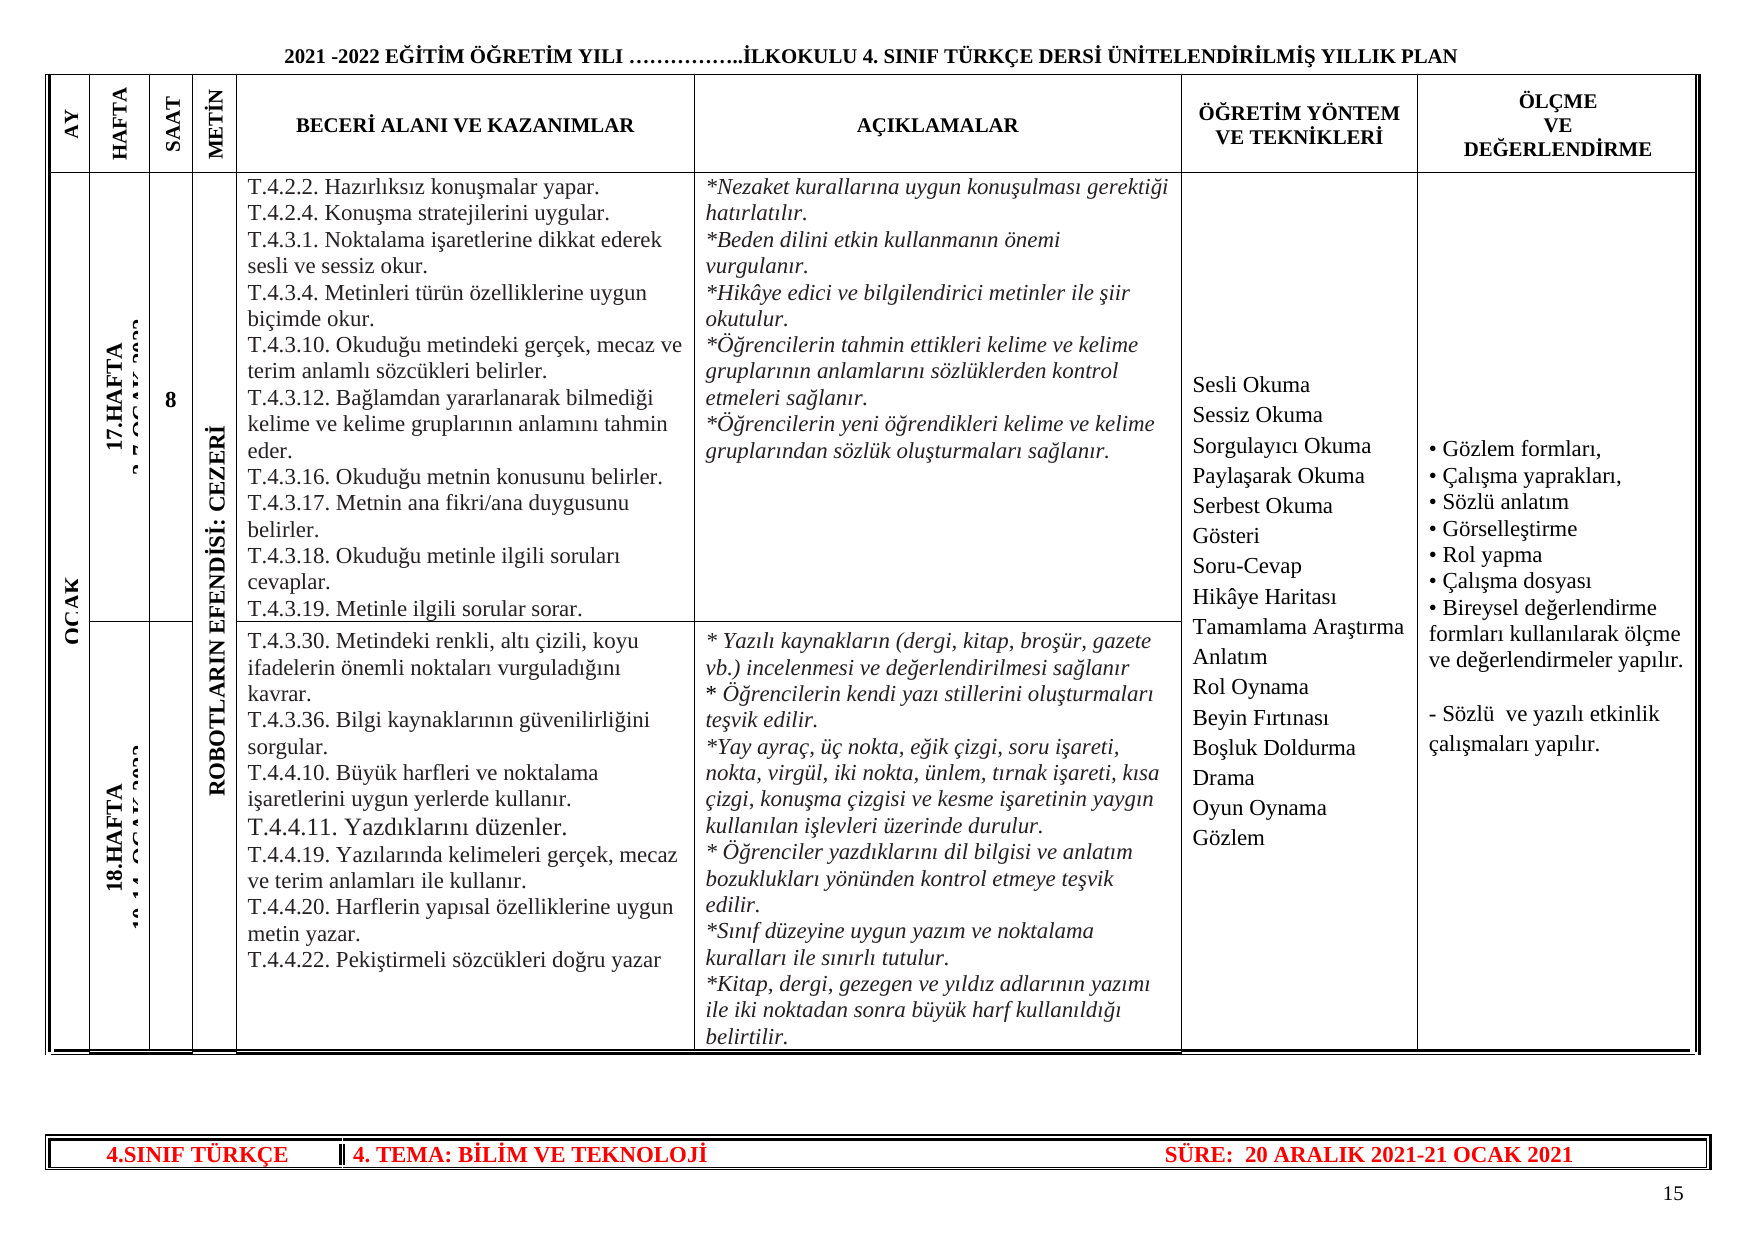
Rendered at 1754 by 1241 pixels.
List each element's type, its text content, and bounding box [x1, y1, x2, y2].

table_cell [150, 622, 192, 1049]
table_cell BECERİ ALANI VE KAZANIMLAR [237, 75, 694, 172]
table_cell *Nezaket kurallarına uygun konuşulması gerektiği hatırlatılır. *Beden dilini etkin kullanmanın önemi vurgulanır. *Hikâye edici ve bilgilendirici metinler ile şiir okutulur. *Öğrencilerin tahmin ettikleri kelime ve kelime gruplarının anlamlarını sözlüklerden kontrol etmeleri sağlanır. *Öğrencilerin yeni öğrendikleri kelime ve kelime gruplarından sözlük oluşturmaları sağlanır. [695, 173, 1181, 621]
table_cell METİN [193, 75, 236, 172]
table_cell ÖĞRETİM YÖNTEM VE TEKNİKLERİ [1182, 75, 1417, 172]
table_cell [1182, 173, 1417, 1049]
table_cell AY [51, 75, 89, 172]
table_cell AÇIKLAMALAR [695, 75, 1181, 172]
table_cell SAAT [150, 75, 192, 172]
table_cell 18.HAFTA 10-14 OCAK 2022 [90, 622, 149, 1049]
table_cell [1418, 173, 1695, 1049]
table_cell 17.HAFTA 3-7 OCAK 2022 23-27 ARALIK 2019 [90, 173, 149, 621]
table_header 4. TEMA: BİLİM VE TEKNOLOJİ SÜRE: 20 ARALIK 2021-21 OCAK 2021 [342, 1136, 1709, 1167]
table_cell OCAK [51, 173, 89, 1049]
table_cell ÖLÇME VE DEĞERLENDİRME [1418, 75, 1695, 172]
table_cell T.4.2.2. Hazırlıksız konuşmalar yapar. T.4.2.4. Konuşma stratejilerini uygular. T.4.3.1. Noktalama işaretlerine dikkat ederek sesli ve sessiz okur. T.4.3.4. Metinleri türün özelliklerine uygun biçimde okur. T.4.3.10. Okuduğu metindeki gerçek, mecaz ve terim anlamlı sözcükleri belirler. T.4.3.12. Bağlamdan yararlanarak bilmediği kelime ve kelime gruplarının anlamını tahmin eder. T.4.3.16. Okuduğu metnin konusunu belirler. T.4.3.17. Metnin ana fikri/ana duygusunu belirler. T.4.3.18. Okuduğu metinle ilgili soruları cevaplar. T.4.3.19. Metinle ilgili sorular sorar. [237, 173, 694, 621]
table_cell * Yazılı kaynakların (dergi, kitap, broşür, gazete vb.) incelenmesi ve değerlendirilmesi sağlanır * Öğrencilerin kendi yazı stillerini oluşturmaları teşvik edilir. *Yay ayraç, üç nokta, eğik çizgi, soru işareti, nokta, virgül, iki nokta, ünlem, tırnak işareti, kısa çizgi, konuşma çizgisi ve kesme işaretinin yaygın kullanılan işlevleri üzerinde durulur. * Öğrenciler yazdıklarını dil bilgisi ve anlatım bozuklukları yönünden kontrol etmeye teşvik edilir. *Sınıf düzeyine uygun yazım ve noktalama kuralları ile sınırlı tutulur. *Kitap, dergi, gezegen ve yıldız adlarının yazımı ile iki noktadan sonra büyük harf kullanıldığı belirtilir. [695, 622, 1181, 1049]
table_cell 8 [150, 173, 192, 621]
table_header 4.SINIF TÜRKÇE [51, 1141, 342, 1167]
table_cell ROBOTLARIN EFENDİSİ: CEZERİ [193, 173, 236, 1049]
table_cell HAFTA [90, 75, 149, 172]
table_cell T.4.3.30. Metindeki renkli, altı çizili, koyu ifadelerin önemli noktaları vurguladığını kavrar. T.4.3.36. Bilgi kaynaklarının güvenilirliğini sorgular. T.4.4.10. Büyük harfleri ve noktalama işaretlerini uygun yerlerde kullanır. T.4.4.11. Yazdıklarını düzenler. T.4.4.19. Yazılarında kelimeleri gerçek, mecaz ve terim anlamları ile kullanır. T.4.4.20. Harflerin yapısal özelliklerine uygun metin yazar. T.4.4.22. Pekiştirmeli sözcükleri doğru yazar [237, 622, 694, 1049]
